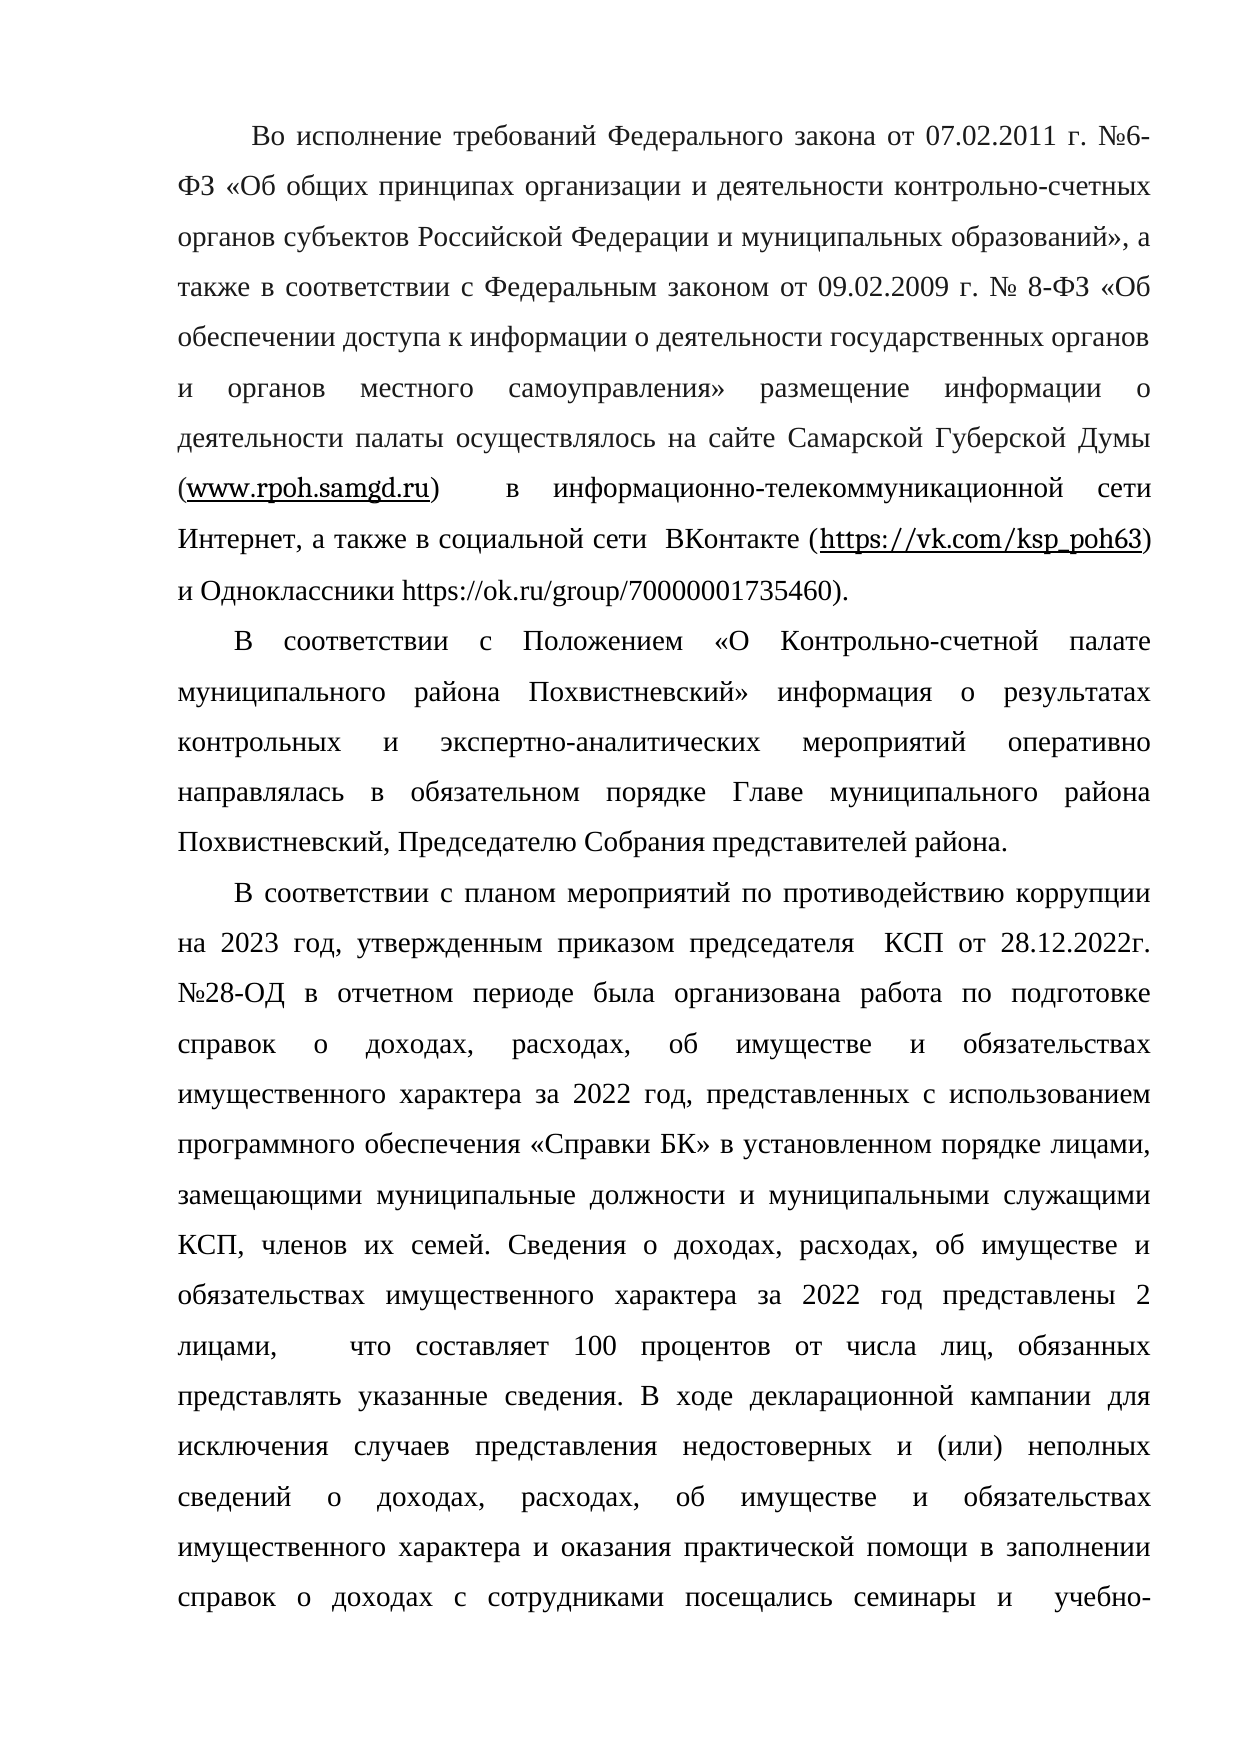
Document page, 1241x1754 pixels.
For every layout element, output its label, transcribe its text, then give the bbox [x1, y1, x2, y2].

subtitle и органов местного самоуправления» размещение информации о деятельности палаты осуществлялось на сайте Самарской Губерской Думы (www.rpoh.samgd.ru) в информационно-телекоммуникационной сети Интернет, а также в социальной сети ВКонтакте (https://vk.com/ksp_poh63) и Одноклассники https://ok.ru/group/70000001735460). [177, 370, 1152, 607]
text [177, 875, 1152, 1613]
subtitle Во исполнение требований Федерального закона от 07.02.2011 г. №6-ФЗ «Об общих принципах организации и деятельности контрольно-счетных органов субъектов Российской Федерации и муниципальных образований», а также в соответствии с Федеральным законом от 09.02.2009 г. № 8-ФЗ «Об обеспечении доступа к информации о деятельности государственных органов [177, 118, 1152, 353]
text В соответствии с Положением «О Контрольно-счетной палате муниципального района Похвистневский» информация о результатах контрольных и экспертно-аналитических мероприятий оперативно направлялась в обязательном порядке Главе муниципального района Похвистневский, Председателю Собрания представителей района. [177, 623, 1152, 858]
